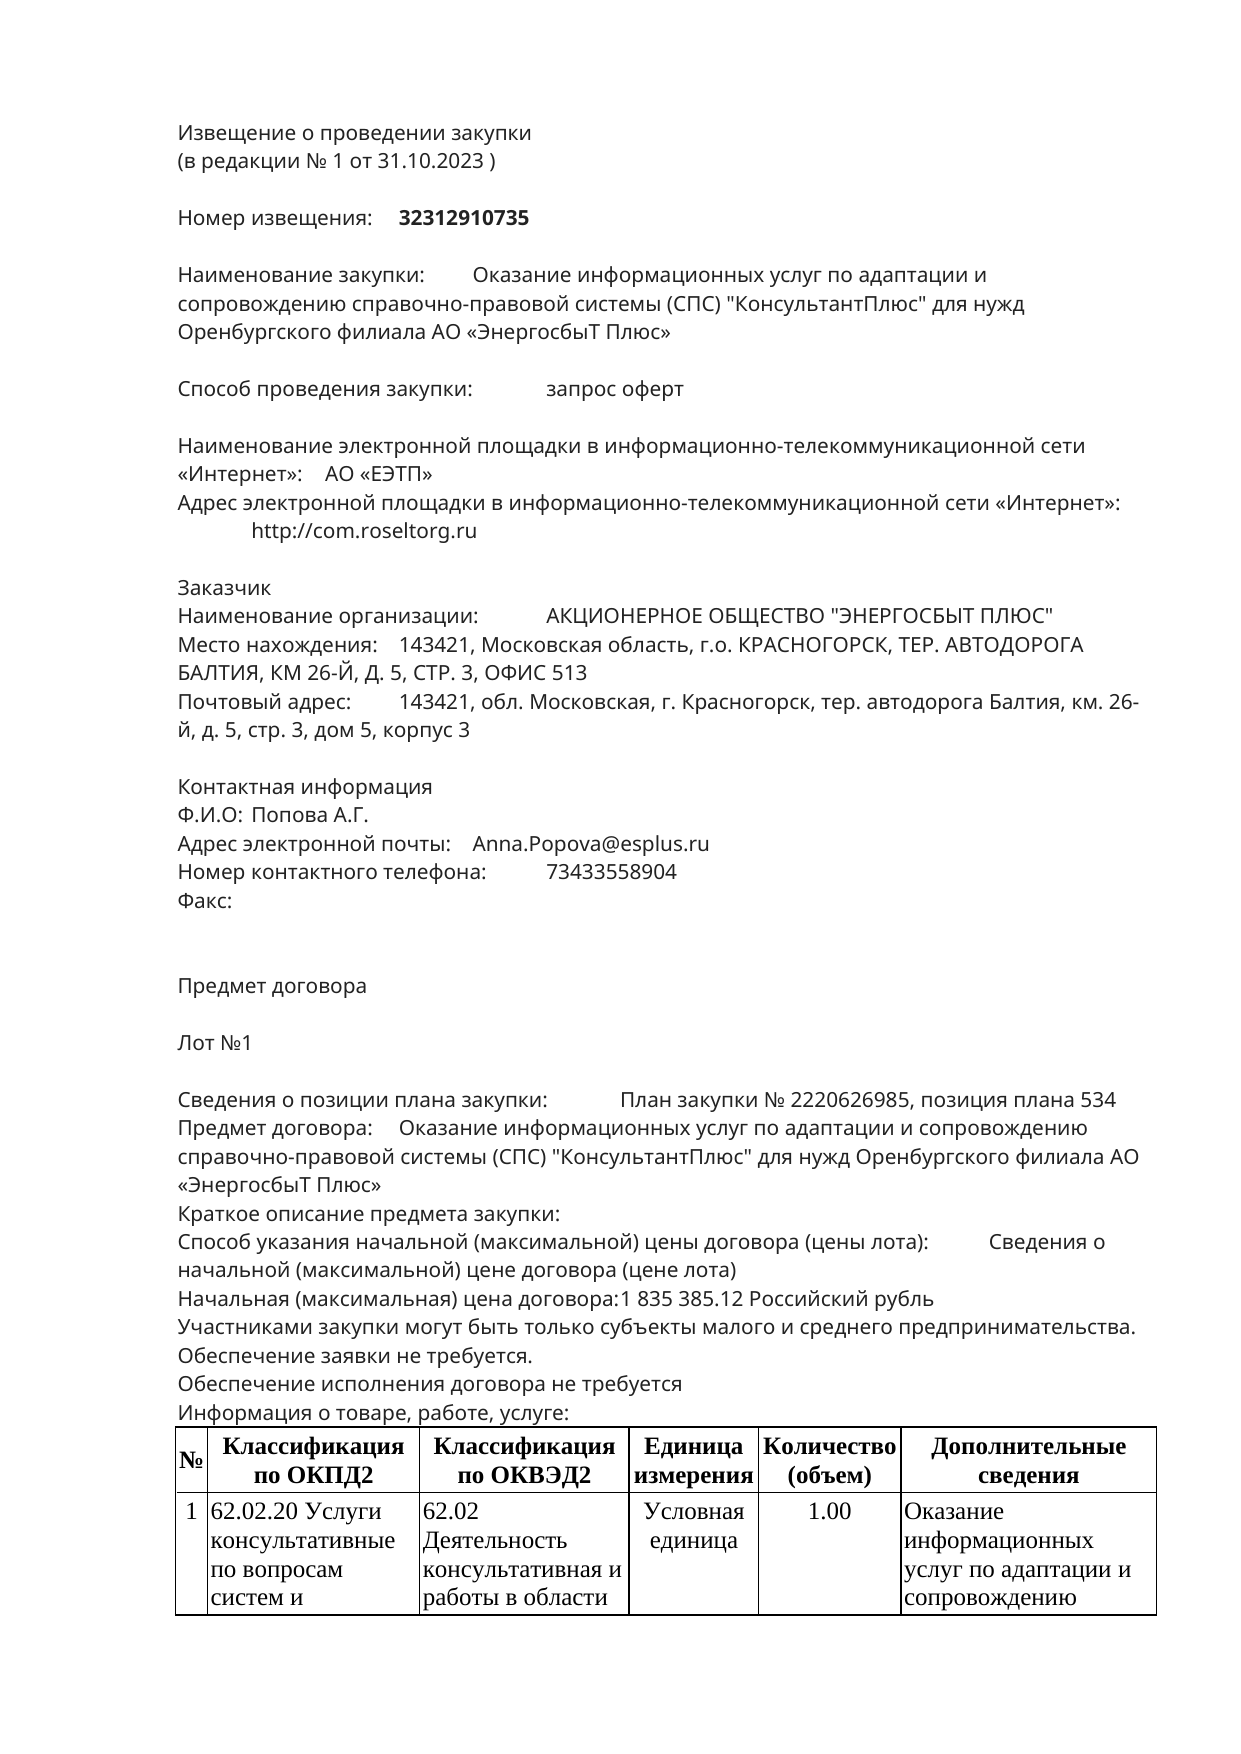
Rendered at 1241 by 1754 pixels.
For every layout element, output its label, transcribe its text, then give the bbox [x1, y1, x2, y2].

text Лот №1 [177, 1028, 1152, 1057]
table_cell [208, 1493, 419, 1614]
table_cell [420, 1493, 628, 1614]
table_header Классификация по ОКВЭД2 [420, 1428, 628, 1492]
table_cell 1.00 [759, 1493, 900, 1614]
text Наименование организации: АКЦИОНЕРНОЕ ОБЩЕСТВО "ЭНЕРГОСБЫТ ПЛЮС" [177, 602, 1152, 630]
text (в редакции № 1 от 31.10.2023 ) [177, 147, 1152, 175]
text Наименование электронной площадки в информационно-телекоммуникационной сети «Интернет»: АО «ЕЭТП» [177, 431, 1152, 488]
text Информация о товаре, работе, услуге: [177, 1398, 1152, 1426]
text Номер контактного телефона: 73433558904 [177, 857, 1152, 886]
text Обеспечение исполнения договора не требуется [177, 1369, 1152, 1398]
table_header Количество (объем) [759, 1428, 900, 1492]
table_header Единица измерения [630, 1428, 758, 1492]
text Адрес электронной площадки в информационно-телекоммуникационной сети «Интернет»: http://com.roseltorg.ru [177, 488, 1152, 545]
text Сведения о позиции плана закупки: План закупки № 2220626985, позиция плана 534 [177, 1085, 1152, 1113]
table_cell Условная единица [630, 1493, 758, 1614]
text Предмет договора [177, 971, 1152, 1000]
table_header № [176, 1428, 207, 1492]
text Способ проведения закупки: запрос оферт [177, 374, 1152, 402]
text Обеспечение заявки не требуется. [177, 1341, 1152, 1369]
text Контактная информация [177, 772, 1152, 801]
text Почтовый адрес: 143421, обл. Московская, г. Красногорск, тер. автодорога Балтия, км. 26-й, д. 5, стр. 3, дом 5, корпус 3 [177, 687, 1152, 744]
table_header Дополнительные сведения [902, 1428, 1156, 1492]
text Краткое описание предмета закупки: [177, 1199, 1152, 1227]
text Адрес электронной почты: Anna.Popova@esplus.ru [177, 829, 1152, 857]
text Заказчик [177, 573, 1152, 602]
text Факс: [177, 886, 1152, 914]
text Участниками закупки могут быть только субъекты малого и среднего предпринимательства. [177, 1312, 1152, 1341]
table_cell 1 [176, 1493, 207, 1614]
text Способ указания начальной (максимальной) цены договора (цены лота): Сведения о начальной (максимальной) цене договора (цене лота) [177, 1227, 1152, 1284]
text Предмет договора: Оказание информационных услуг по адаптации и сопровождению справочно-правовой системы (СПС) "КонсультантПлюс" для нужд Оренбургского филиала АО «ЭнергосбыТ Плюс» [177, 1113, 1152, 1199]
text Место нахождения: 143421, Московская область, г.о. КРАСНОГОРСК, ТЕР. АВТОДОРОГА БАЛТИЯ, КМ 26-Й, Д. 5, СТР. 3, ОФИС 513 [177, 630, 1152, 687]
text Наименование закупки: Оказание информационных услуг по адаптации и сопровождению справочно-правовой системы (СПС) "КонсультантПлюс" для нужд Оренбургского филиала АО «ЭнергосбыТ Плюс» [177, 260, 1152, 346]
table_header Классификация по ОКПД2 [208, 1428, 419, 1492]
text Извещение о проведении закупки [177, 118, 1152, 147]
text Начальная (максимальная) цена договора: 1 835 385.12 Российский рубль [177, 1284, 1152, 1312]
text Ф.И.О: Попова А.Г. [177, 801, 1152, 829]
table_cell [902, 1493, 1156, 1614]
text Номер извещения: 32312910735 [177, 203, 1152, 232]
